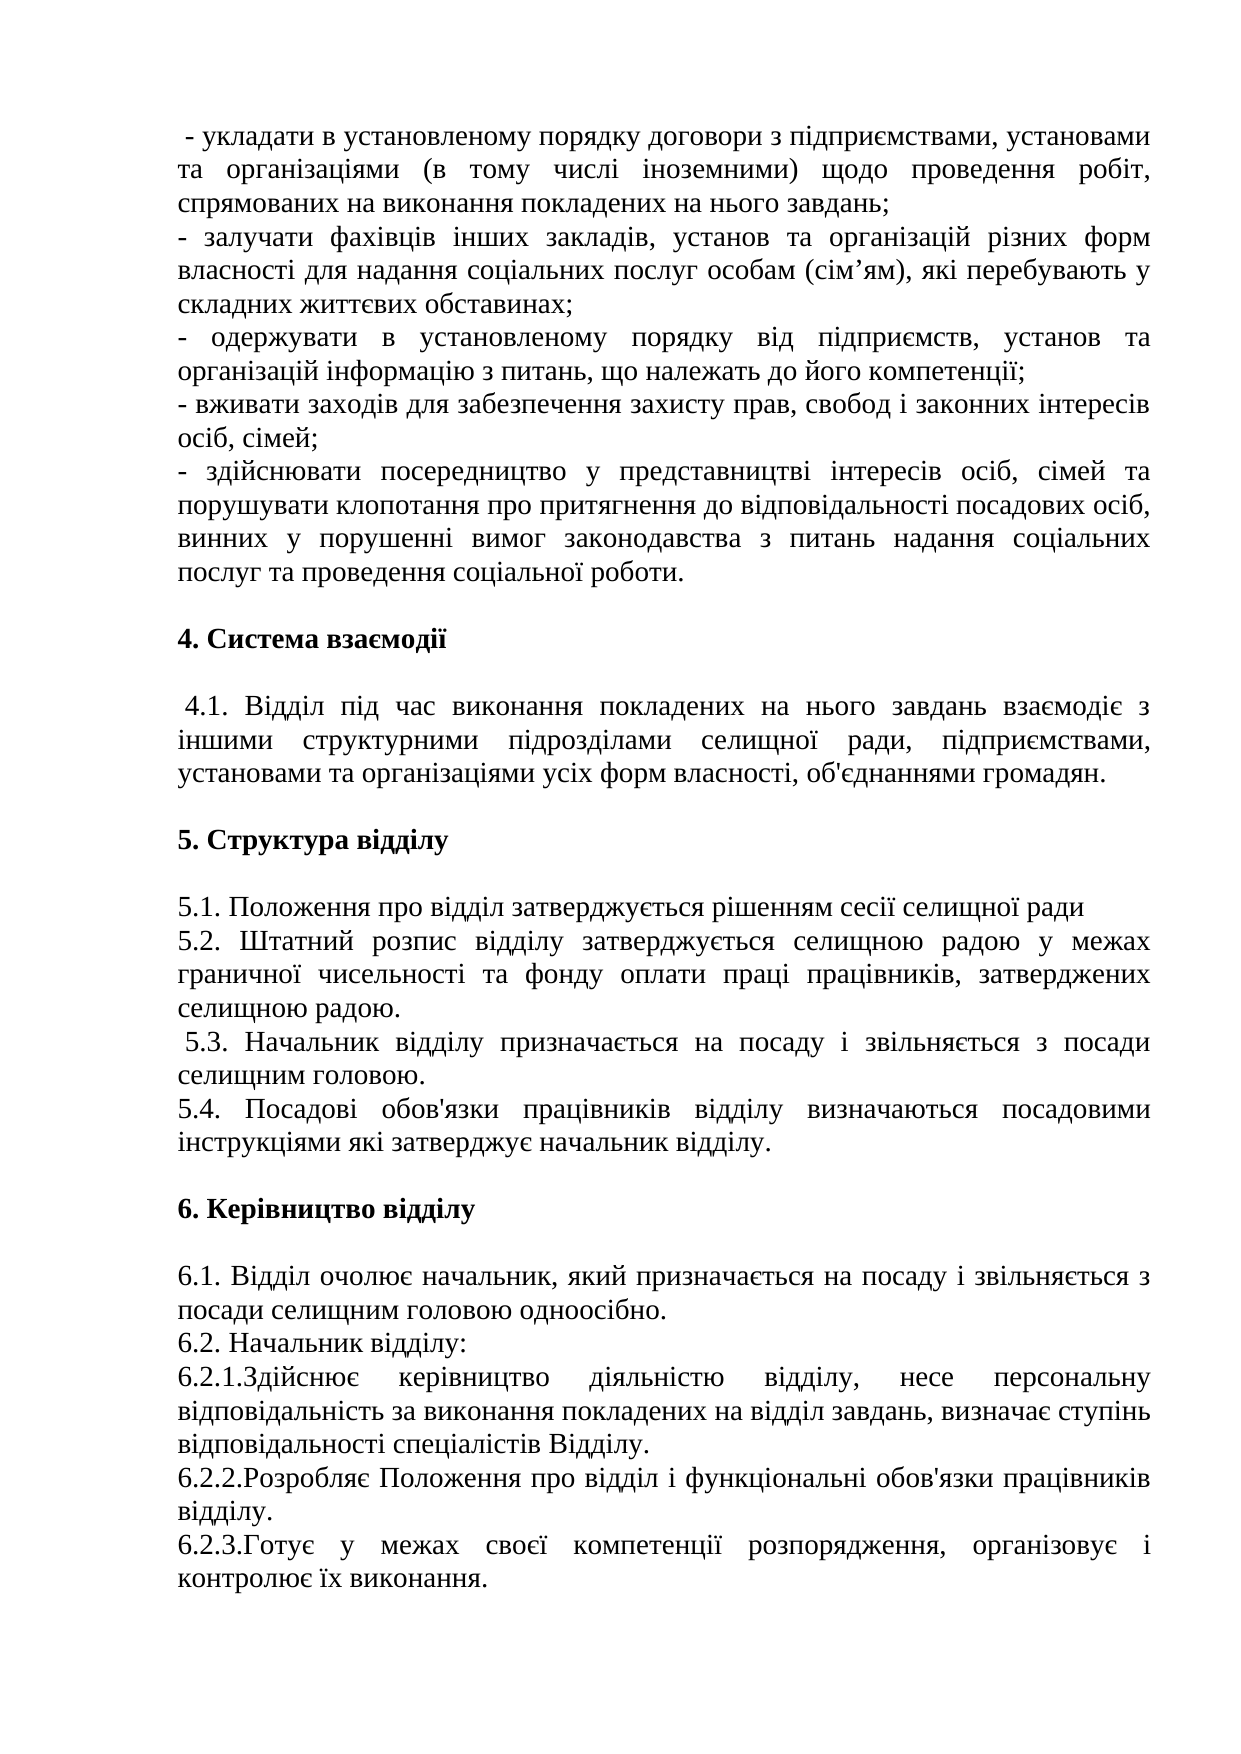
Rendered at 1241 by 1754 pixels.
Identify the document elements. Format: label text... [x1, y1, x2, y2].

text 5.2. Штатний розпис відділу затверджується селищною радою у межах граничної чисельності та фонду оплати праці працівників, затверджених селищною радою. [177, 923, 1152, 1024]
text 5.4. Посадові обов'язки працівників відділу визначаються посадовими інструкціями які затверджує начальник відділу. [177, 1091, 1152, 1158]
text - укладати в установленому порядку договори з підприємствами, установами та організаціями (в тому числі іноземними) щодо проведення робіт, спрямованих на виконання покладених на нього завдань; [177, 118, 1152, 219]
text 6.1. Відділ очолює начальник, який призначається на посаду і звільняється з посади селищним головою одноосібно. [177, 1258, 1152, 1326]
text 5. Структура відділу [177, 822, 1152, 856]
text 5.3. Начальник відділу призначається на посаду і звільняється з посади селищним головою. [177, 1024, 1152, 1091]
text - залучати фахівців інших закладів, установ та організацій різних форм власності для надання соціальних послуг особам (сім’ям), які перебувають у складних життєвих обставинах; [177, 219, 1152, 319]
text 4. Система взаємодії [177, 621, 1152, 655]
text - здійснювати посередництво у представництві інтересів осіб, сімей та порушувати клопотання про притягнення до відповідальності посадових осіб, винних у порушенні вимог законодавства з питань надання соціальних послуг та проведення соціальної роботи. [177, 453, 1152, 588]
text - вживати заходів для забезпечення захисту прав, свобод і законних інтересів осіб, сімей; [177, 386, 1152, 453]
text 5.1. Положення про відділ затверджується рішенням сесії селищної ради [177, 889, 1152, 923]
text 6.2. Начальник відділу: [177, 1326, 1152, 1359]
text 6.2.1.Здійснює керівництво діяльністю відділу, несе персональну відповідальність за виконання покладених на відділ завдань, визначає ступінь відповідальності спеціалістів Відділу. [177, 1359, 1152, 1460]
text 6.2.3.Готує у межах своєї компетенції розпорядження, організовує і контролює їх виконання. [177, 1527, 1152, 1594]
text - одержувати в установленому порядку від підприємств, установ та організацій інформацію з питань, що належать до його компетенції; [177, 319, 1152, 386]
text 6. Керівництво відділу [177, 1191, 1152, 1225]
text 4.1. Відділ під час виконання покладених на нього завдань взаємодіє з іншими структурними підрозділами селищної ради, підприємствами, установами та організаціями усіх форм власності, об'єднаннями громадян. [177, 688, 1152, 789]
text 6.2.2.Розробляє Положення про відділ і функціональні обов'язки працівників відділу. [177, 1460, 1152, 1527]
